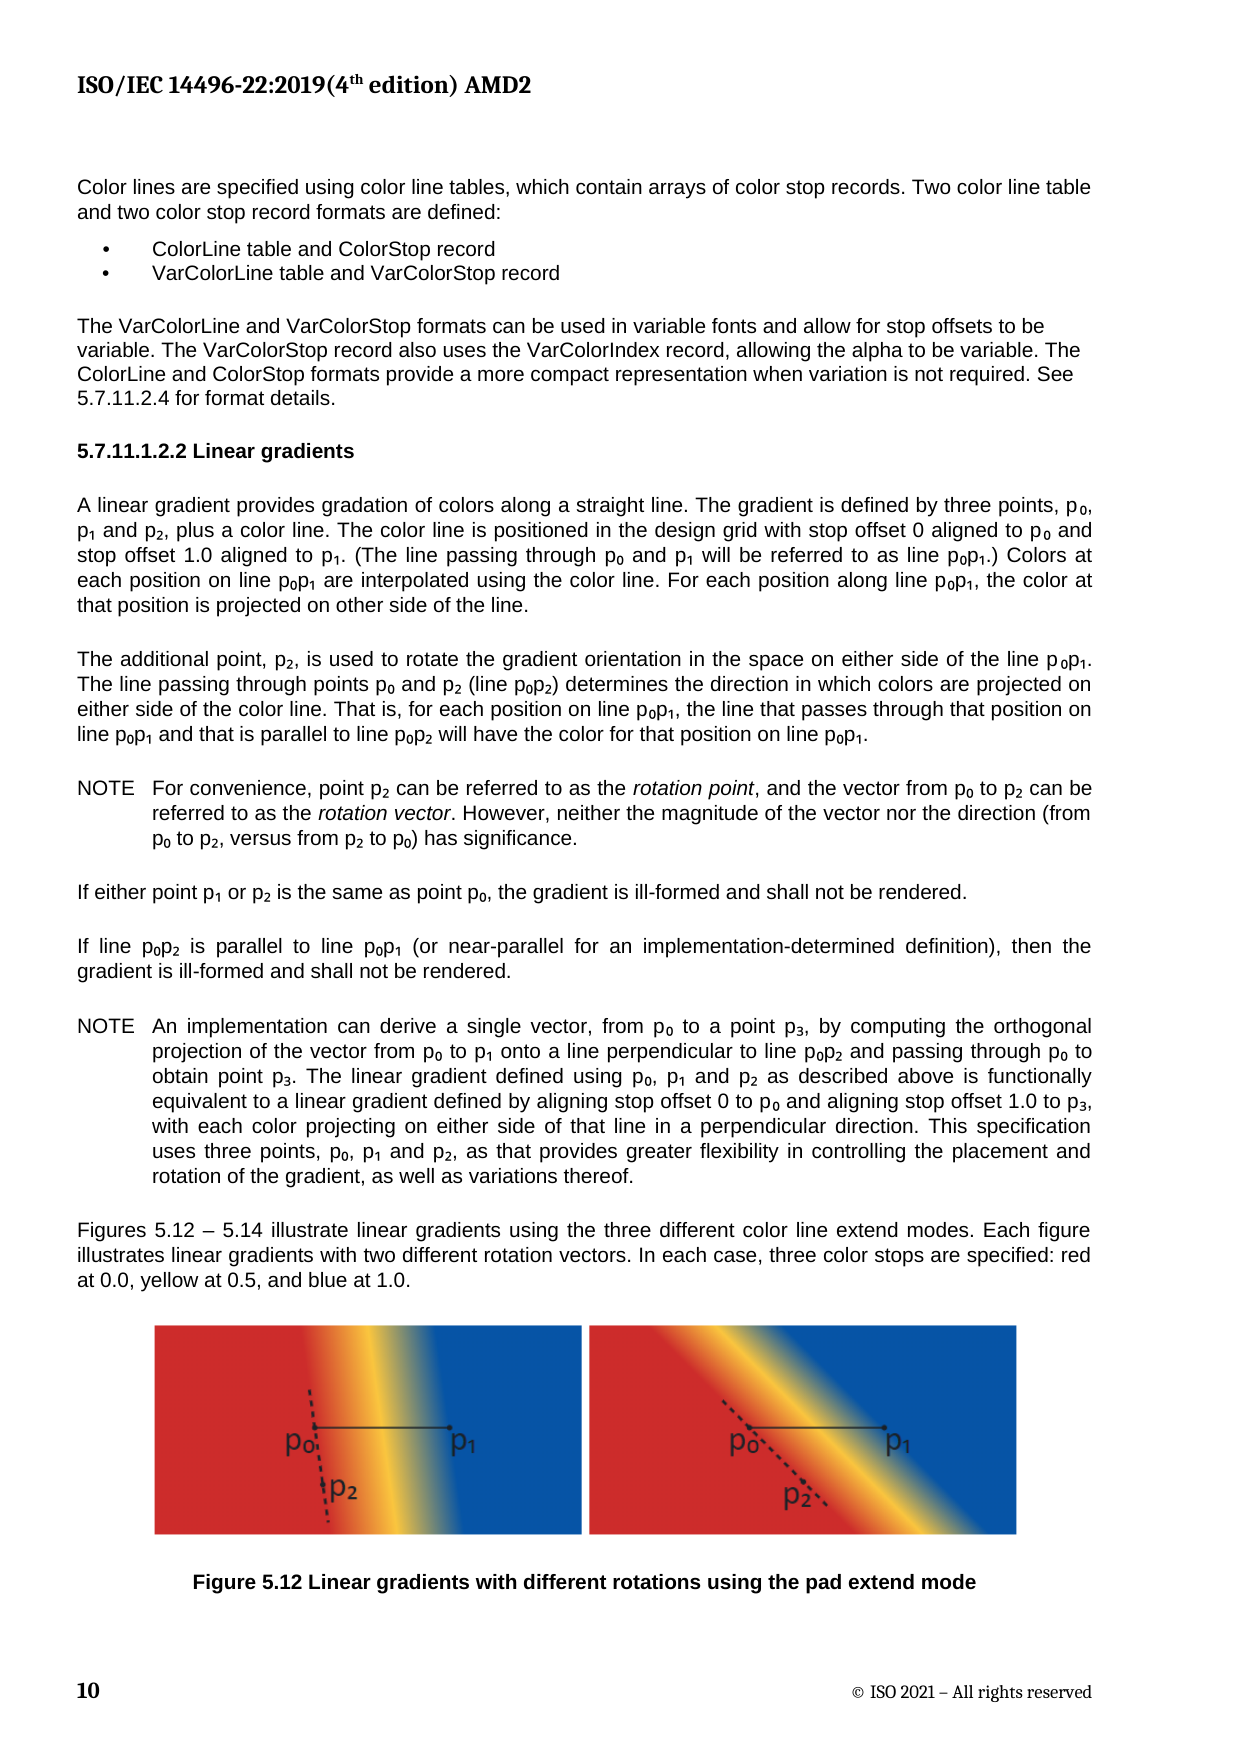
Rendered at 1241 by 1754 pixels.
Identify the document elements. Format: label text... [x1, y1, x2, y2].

text Color lines are specified using color line tables, which contain arrays of color stop records. Two color line table and two color stop record formats are defined: [77, 174, 1092, 224]
text Figure 5.12 Linear gradients with different rotations using the pad extend mode [77, 1569, 1092, 1594]
text The additional point, p₂, is used to rotate the gradient orientation in the space on either side of the line p₀p₁. The line passing through points p₀ and p₂ (line p₀p₂) determines the direction in which colors are projected on either side of the color line. That is, for each position on line p₀p₁, the line that passes through that position on line p₀p₁ and that is parallel to line p₀p₂ will have the color for that position on line p₀p₁. [77, 646, 1092, 746]
text 5.7.11.1.2.2 Linear gradients [77, 438, 1092, 462]
list VarColorLine table and VarColorStop record [102, 260, 1092, 284]
text NOTE For convenience, point p₂ can be referred to as the rotation point, and the vector from p₀ to p₂ can be referred to as the rotation vector. However, neither the magnitude of the vector nor the direction (from p₀ to p₂, versus from p₂ to p₀) has significance. [77, 775, 1092, 850]
text A linear gradient provides gradation of colors along a straight line. The gradient is defined by three points, p₀, p₁ and p₂, plus a color line. The color line is positioned in the design grid with stop offset 0 aligned to p₀ and stop offset 1.0 aligned to p₁. (The line passing through p₀ and p₁ will be referred to as line p₀p₁.) Colors at each position on line p₀p₁ are interpolated using the color line. For each position along line p₀p₁, the color at that position is projected on other side of the line. [77, 492, 1092, 617]
picture [147, 1320, 1023, 1540]
text NOTE An implementation can derive a single vector, from p₀ to a point p₃, by computing the orthogonal projection of the vector from p₀ to p₁ onto a line perpendicular to line p₀p₂ and passing through p₀ to obtain point p₃. The linear gradient defined using p₀, p₁ and p₂ as described above is functionally equivalent to a linear gradient defined by aligning stop offset 0 to p₀ and aligning stop offset 1.0 to p₃, with each color projecting on either side of that line in a perpendicular direction. This specification uses three points, p₀, p₁ and p₂, as that provides greater flexibility in controlling the placement and rotation of the gradient, as well as variations thereof. [77, 1012, 1092, 1187]
text Figures 5.12 – 5.14 illustrate linear gradients using the three different color line extend modes. Each figure illustrates linear gradients with two different rotation vectors. In each case, three color stops are specified: red at 0.0, yellow at 0.5, and blue at 1.0. [77, 1217, 1092, 1292]
text If line p₀p₂ is parallel to line p₀p₁ (or near-parallel for an implementation-determined definition), then the gradient is ill-formed and shall not be rendered. [77, 933, 1092, 983]
text If either point p₁ or p₂ is the same as point p₀, the gradient is ill-formed and shall not be rendered. [77, 879, 1092, 904]
text The VarColorLine and VarColorStop formats can be used in variable fonts and allow for stop offsets to be variable. The VarColorStop record also uses the VarColorIndex record, allowing the alpha to be variable. The ColorLine and ColorStop formats provide a more compact representation when variation is not required. See 5.7.11.2.4 for format details. [77, 313, 1092, 409]
list ColorLine table and ColorStop record [102, 236, 1092, 260]
